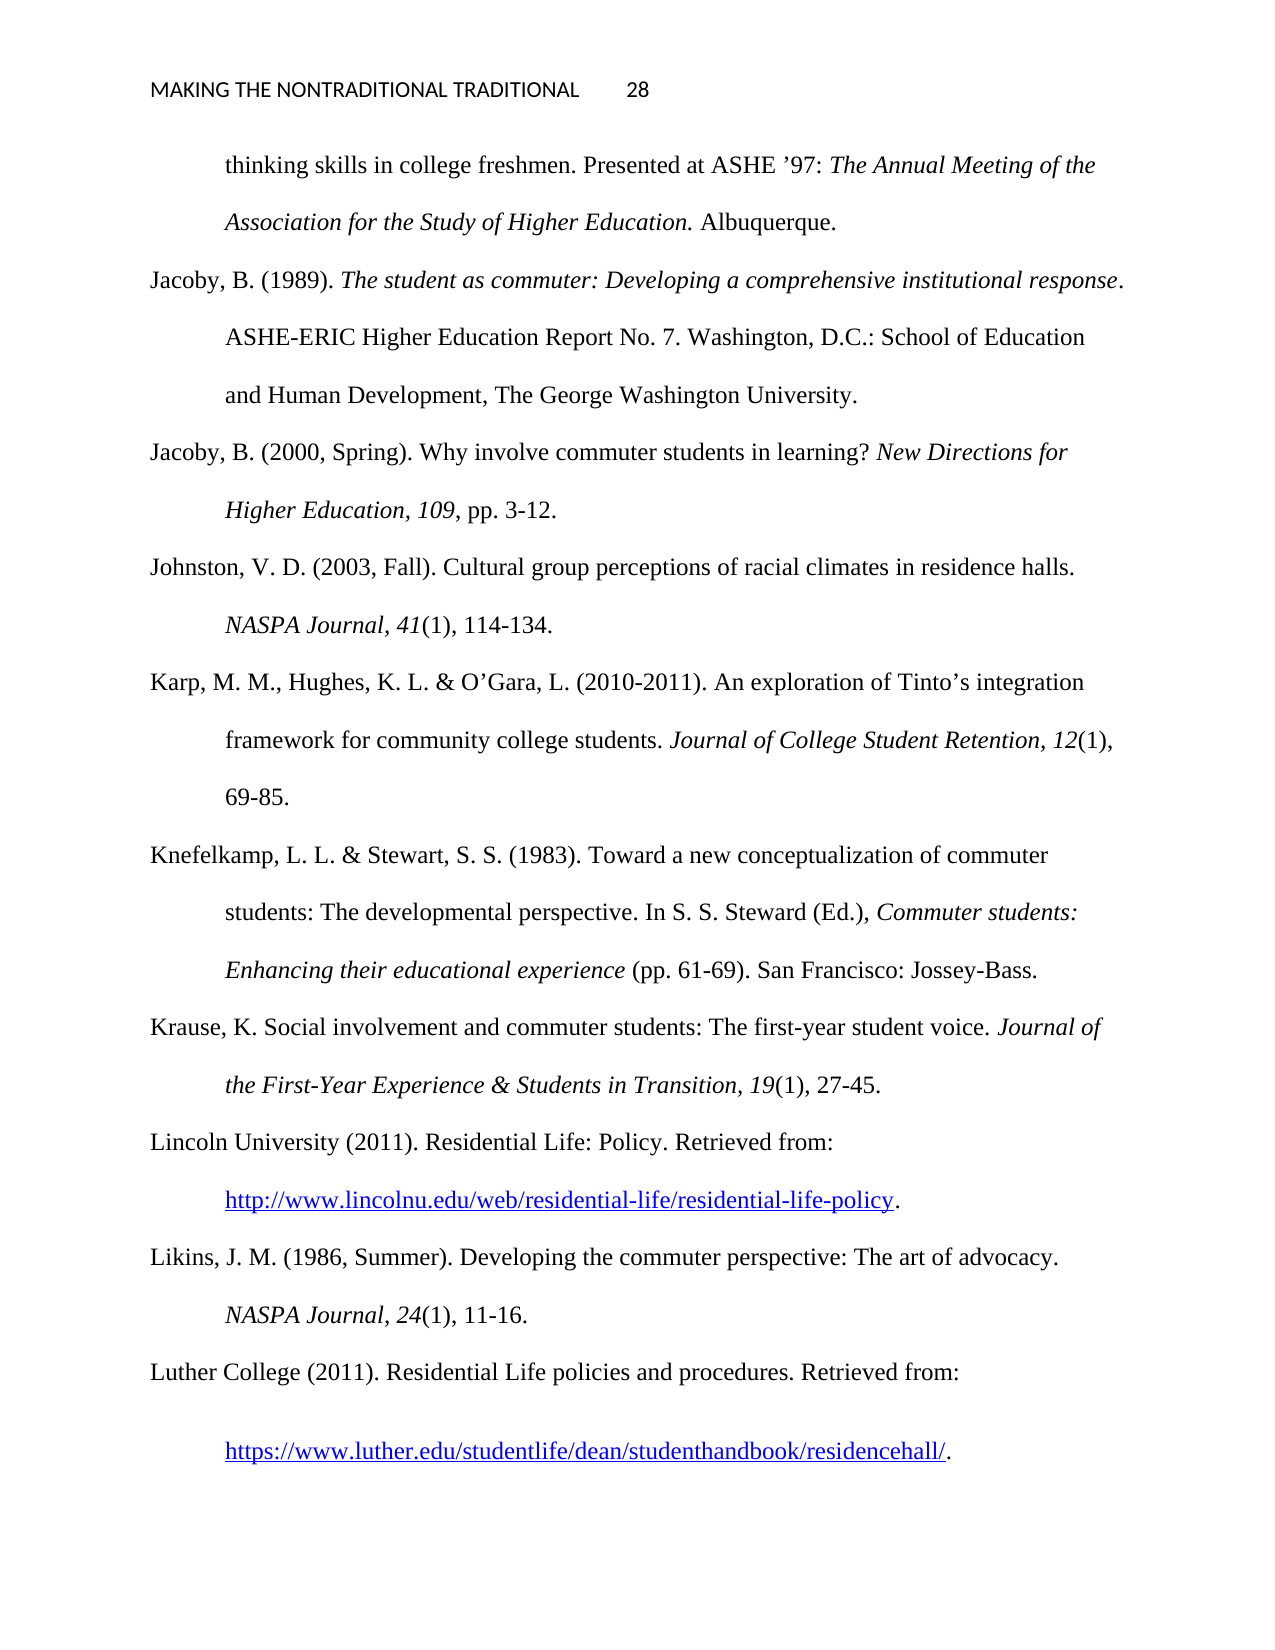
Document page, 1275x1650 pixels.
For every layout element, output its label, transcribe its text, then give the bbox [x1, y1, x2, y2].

text students: The developmental perspective. In S. S. Steward (Ed.), Commuter students: Enhancing their educational experience (pp. 61-69). San Francisco: Jossey-Bass. [225, 897, 1125, 984]
text Karp, M. M., Hughes, K. L. & O’Gara, L. (2010-2011). An exploration of Tinto’s integration [150, 667, 1125, 696]
text NASPA Journal, 41(1), 114-134. [150, 610, 1125, 639]
text thinking skills in college freshmen. Presented at ASHE ’97: The Annual Meeting of the Association for the Study of Higher Education. Albuquerque. [225, 150, 1125, 236]
text the First-Year Experience & Students in Transition, 19(1), 27-45. [150, 1070, 1125, 1099]
text NASPA Journal, 24(1), 11-16. [150, 1300, 1125, 1329]
text Jacoby, B. (2000, Spring). Why involve commuter students in learning? New Directions for [150, 437, 1125, 466]
text http://www.lincolnu.edu/web/residential-life/residential-life-policy. [150, 1185, 1125, 1214]
text Knefelkamp, L. L. & Stewart, S. S. (1983). Toward a new conceptualization of commuter [150, 840, 1125, 869]
text ASHE-ERIC Higher Education Report No. 7. Washington, D.C.: School of Education and Human Development, The George Washington University. [225, 322, 1125, 409]
text framework for community college students. Journal of College Student Retention, 12(1), 69-85. [225, 725, 1125, 811]
text https://www.luther.edu/studentlife/dean/studenthandbook/residencehall/. [150, 1436, 1125, 1464]
text Lincoln University (2011). Residential Life: Policy. Retrieved from: [150, 1127, 1125, 1156]
text Likins, J. M. (1986, Summer). Developing the commuter perspective: The art of advocacy. [150, 1242, 1125, 1271]
text Higher Education, 109, pp. 3-12. [150, 495, 1125, 524]
text Jacoby, B. (1989). The student as commuter: Developing a comprehensive institutional response. [150, 265, 1125, 294]
text Krause, K. Social involvement and commuter students: The first-year student voice. Journal of [150, 1012, 1125, 1041]
text Luther College (2011). Residential Life policies and procedures. Retrieved from: [150, 1357, 1125, 1386]
text Johnston, V. D. (2003, Fall). Cultural group perceptions of racial climates in residence halls. [150, 552, 1125, 581]
